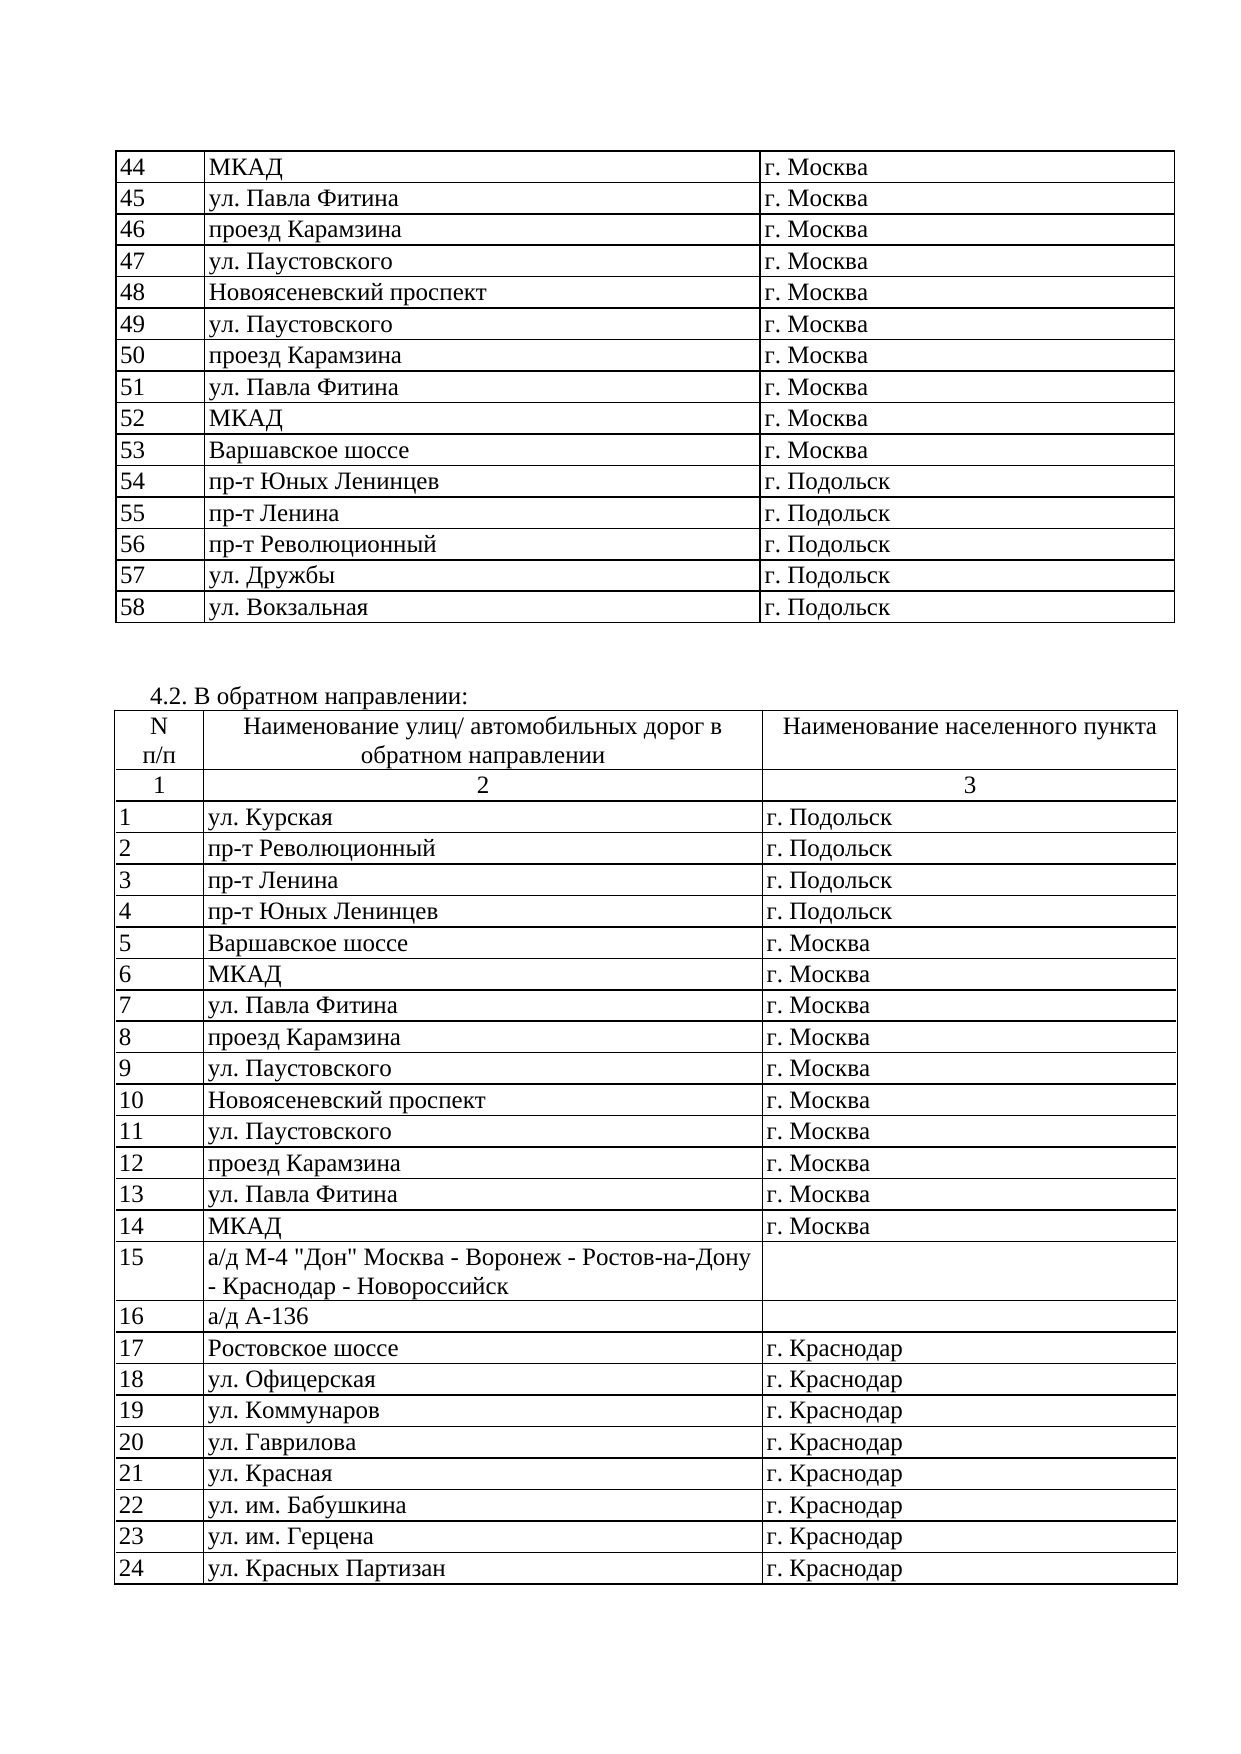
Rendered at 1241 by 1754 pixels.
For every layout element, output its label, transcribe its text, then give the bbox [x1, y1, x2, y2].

table_cell 6 [115, 959, 203, 989]
table_cell ул. Паустовского [204, 1053, 762, 1083]
table_cell 2 [115, 833, 203, 863]
table_cell ул. Дружбы [205, 561, 759, 590]
table_cell 8 [115, 1021, 203, 1052]
table_cell г. Подольск [761, 466, 1174, 496]
table_cell г. Москва [763, 1209, 1177, 1241]
table_cell а/д А-136 [204, 1301, 762, 1331]
table_cell г. Подольск [761, 529, 1174, 559]
table_cell МКАД [205, 403, 759, 433]
table_cell г. Москва [763, 1052, 1177, 1083]
table_cell пр-т Революционный [205, 529, 759, 559]
table_cell г. Краснодар [763, 1520, 1177, 1551]
text 4.2. В обратном направлении: [150, 681, 1090, 710]
table_cell 22 [115, 1490, 203, 1520]
table_cell г. Москва [763, 926, 1177, 957]
table_cell г. Подольск [763, 800, 1177, 832]
table_cell 44 [117, 152, 204, 181]
table_cell 10 [115, 1084, 203, 1115]
table_cell 12 [115, 1147, 203, 1178]
table_cell МКАД [205, 152, 759, 181]
table_cell 11 [115, 1116, 203, 1146]
table_cell 24 [115, 1553, 203, 1583]
table_cell МКАД [204, 959, 762, 989]
table_cell 45 [117, 183, 204, 213]
table_cell г. Подольск [761, 592, 1174, 622]
table_cell 51 [117, 372, 204, 402]
table_cell ул. им. Бабушкина [204, 1490, 762, 1520]
table_cell 23 [115, 1521, 203, 1551]
table_cell Варшавское шоссе [205, 435, 759, 464]
table_cell 16 [115, 1301, 203, 1331]
table_cell 56 [117, 529, 204, 559]
table_cell г. Краснодар [763, 1457, 1177, 1488]
table_cell г. Краснодар [763, 1489, 1177, 1520]
table_cell Новоясеневский проспект [204, 1085, 762, 1115]
table_cell 3 [115, 864, 203, 894]
table_cell г. Подольск [763, 863, 1177, 894]
table_cell ул. Красная [204, 1459, 762, 1488]
table_cell г. Подольск [763, 832, 1177, 863]
table_cell пр-т Юных Ленинцев [204, 896, 762, 926]
table_cell 5 [115, 927, 203, 957]
table_cell г. Москва [761, 372, 1174, 402]
table_cell проезд Карамзина [205, 215, 759, 244]
table_cell 4 [115, 896, 203, 926]
table_cell проезд Карамзина [204, 1148, 762, 1178]
table_cell ул. Павла Фитина [205, 372, 759, 402]
table_cell г. Москва [761, 340, 1174, 370]
table_cell г. Москва [761, 403, 1174, 433]
table_cell проезд Карамзина [204, 1022, 762, 1052]
table_cell 47 [117, 246, 204, 276]
table_cell Варшавское шоссе [204, 928, 762, 957]
table_cell г. Краснодар [763, 1551, 1177, 1583]
table_cell г. Москва [761, 215, 1174, 244]
table_cell 58 [117, 592, 204, 622]
table_cell 49 [117, 309, 204, 339]
table_cell ул. Паустовского [205, 246, 759, 276]
table_cell г. Москва [761, 246, 1174, 276]
table_cell г. Подольск [761, 498, 1174, 527]
table_header Наименование населенного пункта [763, 711, 1177, 769]
table_cell ул. Павла Фитина [204, 991, 762, 1020]
table_cell ул. Вокзальная [205, 592, 759, 622]
table_cell 9 [115, 1053, 203, 1083]
table_cell ул. Красных Партизан [204, 1553, 762, 1583]
table_cell а/д М-4 "Дон" Москва - Воронеж - Ростов-на-Дону - Краснодар - Новороссийск [204, 1242, 762, 1300]
table_cell ул. Паустовского [205, 309, 759, 339]
table_cell ул. Гаврилова [204, 1427, 762, 1457]
table_cell г. Москва [761, 435, 1174, 464]
table_cell ул. Офицерская [204, 1364, 762, 1394]
table_cell г. Москва [763, 1020, 1177, 1052]
table_cell г. Москва [761, 309, 1174, 339]
table_cell 54 [117, 466, 204, 496]
table_cell г. Краснодар [763, 1331, 1177, 1363]
table_cell 1 [115, 801, 203, 832]
table_cell ул. Павла Фитина [204, 1179, 762, 1209]
table_cell г. Москва [761, 152, 1174, 181]
table_cell 52 [117, 403, 204, 433]
table_cell г. Москва [763, 1083, 1177, 1115]
table_cell 15 [115, 1242, 203, 1300]
table_cell 48 [117, 277, 204, 307]
table_cell ул. Павла Фитина [205, 183, 759, 213]
table_cell пр-т Юных Ленинцев [205, 466, 759, 496]
table_cell Ростовское шоссе [204, 1333, 762, 1363]
table_cell пр-т Революционный [204, 833, 762, 863]
table_cell 7 [115, 990, 203, 1020]
table_cell 13 [115, 1179, 203, 1209]
table_cell 55 [117, 498, 204, 527]
table_cell ул. им. Герцена [204, 1522, 762, 1551]
table_cell 14 [115, 1210, 203, 1241]
table_cell 2 [204, 770, 762, 800]
table_cell Новоясеневский проспект [205, 277, 759, 307]
table_cell г. Москва [763, 1146, 1177, 1178]
table_cell г. Краснодар [763, 1426, 1177, 1457]
table_cell г. Подольск [761, 561, 1174, 590]
table_cell 19 [115, 1395, 203, 1426]
table_cell МКАД [204, 1211, 762, 1241]
table_cell г. Подольск [763, 895, 1177, 926]
table_cell г. Краснодар [763, 1394, 1177, 1426]
table_cell г. Краснодар [763, 1363, 1177, 1394]
table_cell [763, 1241, 1177, 1300]
table_cell ул. Коммунаров [204, 1396, 762, 1426]
table_cell ул. Паустовского [204, 1116, 762, 1146]
table_cell 50 [117, 340, 204, 370]
table_cell г. Москва [763, 989, 1177, 1020]
table_cell 1 [115, 770, 203, 800]
table_cell 21 [115, 1458, 203, 1488]
table_cell 3 [763, 769, 1177, 800]
table_cell г. Москва [763, 1115, 1177, 1146]
table_cell 18 [115, 1364, 203, 1394]
table_cell 17 [115, 1332, 203, 1363]
table_cell 53 [117, 435, 204, 464]
table_cell ул. Курская [204, 802, 762, 832]
table_header Наименование улиц/ автомобильных дорог в обратном направлении [204, 711, 762, 769]
table_cell пр-т Ленина [205, 498, 759, 527]
table_cell 57 [117, 561, 204, 590]
table_cell [763, 1300, 1177, 1331]
table_cell г. Москва [761, 183, 1174, 213]
table_cell пр-т Ленина [204, 865, 762, 894]
table_cell г. Москва [763, 958, 1177, 989]
table_header N п/п [115, 711, 203, 769]
table_cell 20 [115, 1427, 203, 1457]
table_cell 46 [117, 215, 204, 244]
table_cell г. Москва [761, 277, 1174, 307]
table_cell проезд Карамзина [205, 340, 759, 370]
table_cell г. Москва [763, 1178, 1177, 1209]
